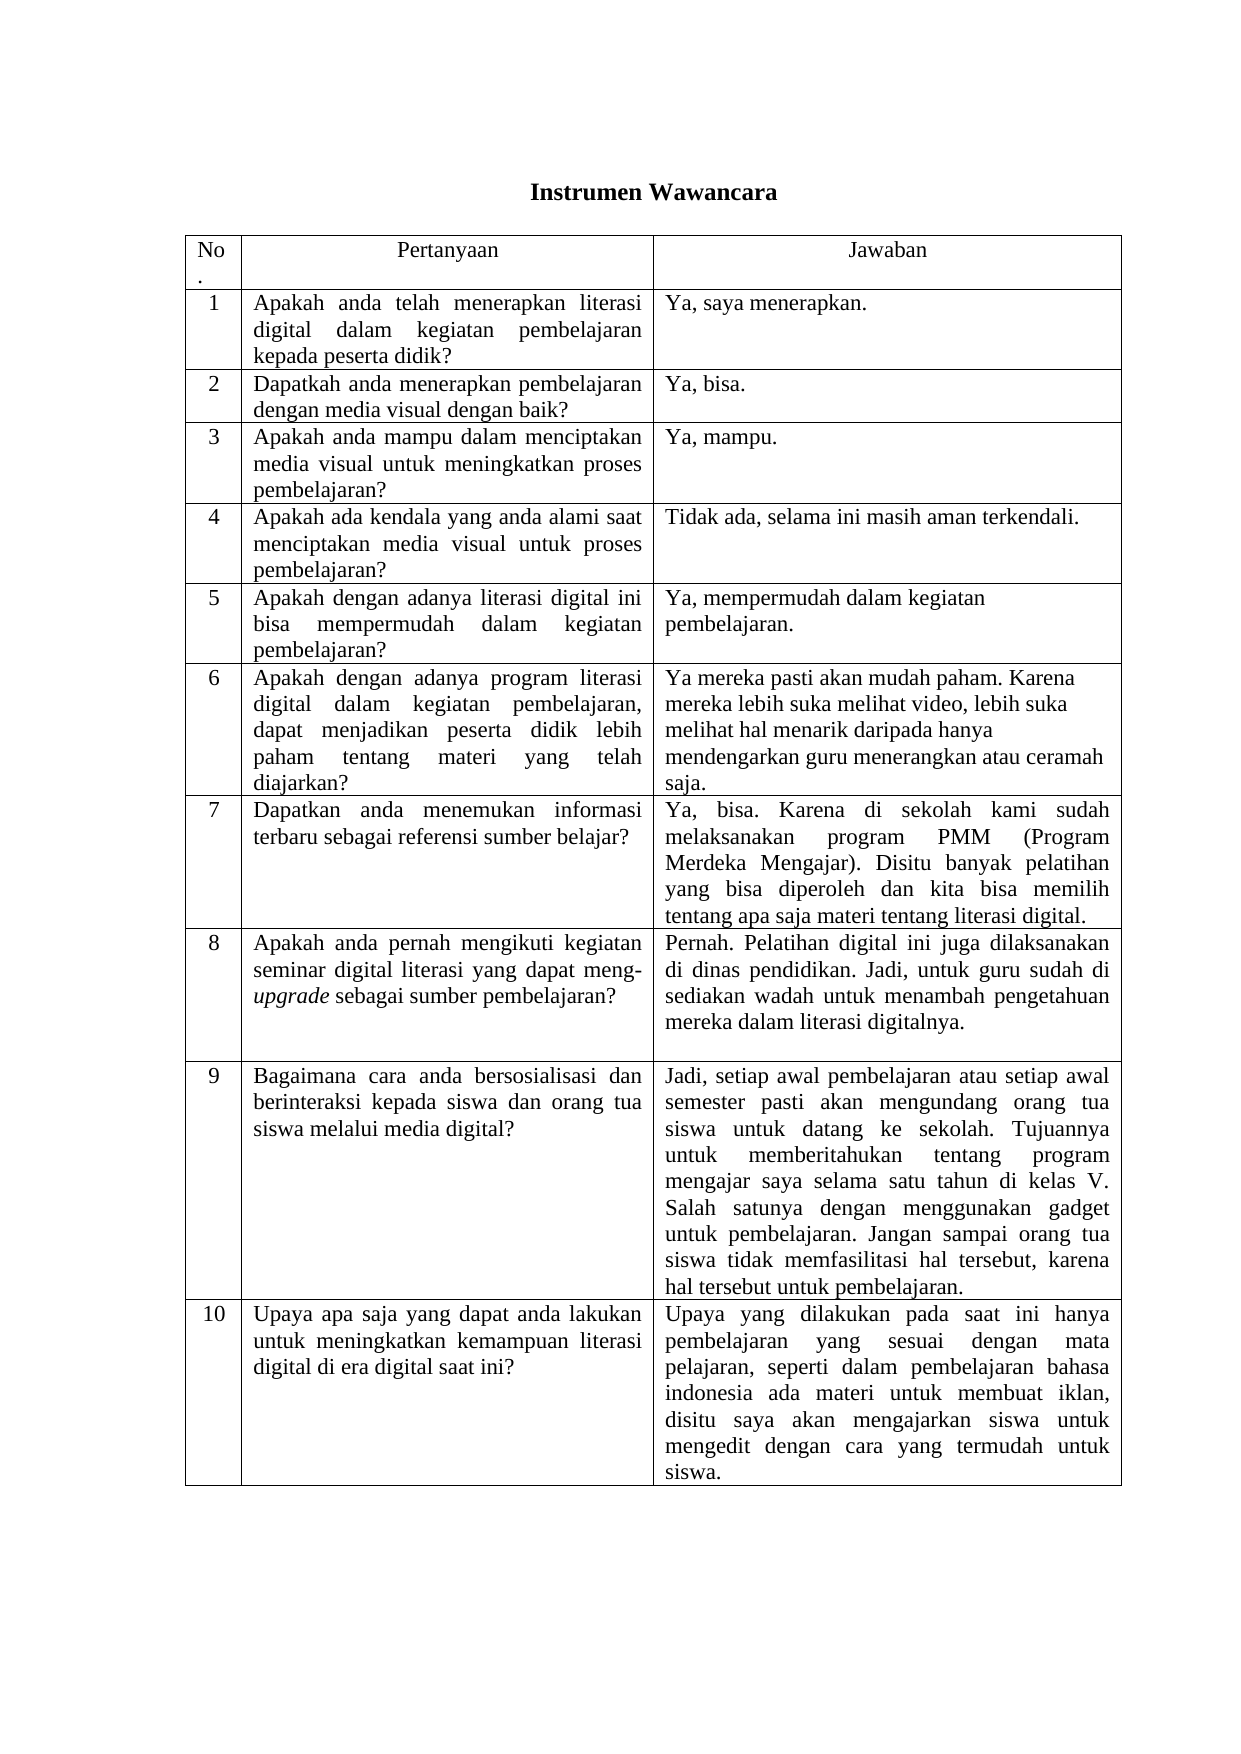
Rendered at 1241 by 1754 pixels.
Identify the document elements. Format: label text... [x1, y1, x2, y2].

table_cell 2 [186, 370, 241, 422]
table_cell Ya, bisa. [654, 370, 1121, 422]
table_cell Ya, mampu. [654, 423, 1121, 502]
table_header Pertanyaan [242, 236, 653, 288]
table_cell Apakah anda mampu dalam menciptakan media visual untuk meningkatkan proses pembelajaran? [242, 423, 653, 502]
table_cell Apakah anda pernah mengikuti kegiatan seminar digital literasi yang dapat meng-upgrade sebagai sumber pembelajaran? [242, 929, 653, 1061]
table_cell Dapatkan anda menemukan informasi terbaru sebagai referensi sumber belajar? [242, 796, 653, 928]
table_cell 3 [186, 423, 241, 502]
table_cell Apakah dengan adanya program literasi digital dalam kegiatan pembelajaran, dapat menjadikan peserta didik lebih paham tentang materi yang telah diajarkan? [242, 664, 653, 795]
table_cell Apakah ada kendala yang anda alami saat menciptakan media visual untuk proses pembelajaran? [242, 504, 653, 582]
table_cell Upaya apa saja yang dapat anda lakukan untuk meningkatkan kemampuan literasi digital di era digital saat ini? [242, 1300, 653, 1485]
table_cell Ya, saya menerapkan. [654, 290, 1121, 368]
table_cell Apakah dengan adanya literasi digital ini bisa mempermudah dalam kegiatan pembelajaran? [242, 584, 653, 663]
table_header No. [186, 236, 241, 288]
table_cell Jadi, setiap awal pembelajaran atau setiap awal semester pasti akan mengundang orang tua siswa untuk datang ke sekolah. Tujuannya untuk memberitahukan tentang program mengajar saya selama satu tahun di kelas V. Salah satunya dengan menggunakan gadget untuk pembelajaran. Jangan sampai orang tua siswa tidak memfasilitasi hal tersebut, karena hal tersebut untuk pembelajaran. [654, 1062, 1121, 1299]
table_cell Ya mereka pasti akan mudah paham. Karena mereka lebih suka melihat video, lebih suka melihat hal menarik daripada hanya mendengarkan guru menerangkan atau ceramah saja. [654, 664, 1121, 795]
table_cell Ya, mempermudah dalam kegiatan pembelajaran. [654, 584, 1121, 663]
table_cell Dapatkah anda menerapkan pembelajaran dengan media visual dengan baik? [242, 370, 653, 422]
table_cell 5 [186, 584, 241, 663]
table_cell 1 [186, 290, 241, 368]
table_cell Tidak ada, selama ini masih aman terkendali. [654, 504, 1121, 582]
table_cell 9 [186, 1062, 241, 1299]
table_cell Ya, bisa. Karena di sekolah kami sudah melaksanakan program PMM (Program Merdeka Mengajar). Disitu banyak pelatihan yang bisa diperoleh dan kita bisa memilih tentang apa saja materi tentang literasi digital. [654, 796, 1121, 928]
table_cell 8 [186, 929, 241, 1061]
table_cell Apakah anda telah menerapkan literasi digital dalam kegiatan pembelajaran kepada peserta didik? [242, 290, 653, 368]
table_cell 7 [186, 796, 241, 928]
table_cell 6 [186, 664, 241, 795]
text Instrumen Wawancara [185, 177, 1122, 206]
table_cell Pernah. Pelatihan digital ini juga dilaksanakan di dinas pendidikan. Jadi, untuk guru sudah di sediakan wadah untuk menambah pengetahuan mereka dalam literasi digitalnya. [654, 929, 1121, 1061]
table_cell Upaya yang dilakukan pada saat ini hanya pembelajaran yang sesuai dengan mata pelajaran, seperti dalam pembelajaran bahasa indonesia ada materi untuk membuat iklan, disitu saya akan mengajarkan siswa untuk mengedit dengan cara yang termudah untuk siswa. [654, 1300, 1121, 1485]
table_cell 10 [186, 1300, 241, 1485]
table_header Jawaban [654, 236, 1121, 288]
table_cell Bagaimana cara anda bersosialisasi dan berinteraksi kepada siswa dan orang tua siswa melalui media digital? [242, 1062, 653, 1299]
table_cell 4 [186, 504, 241, 582]
